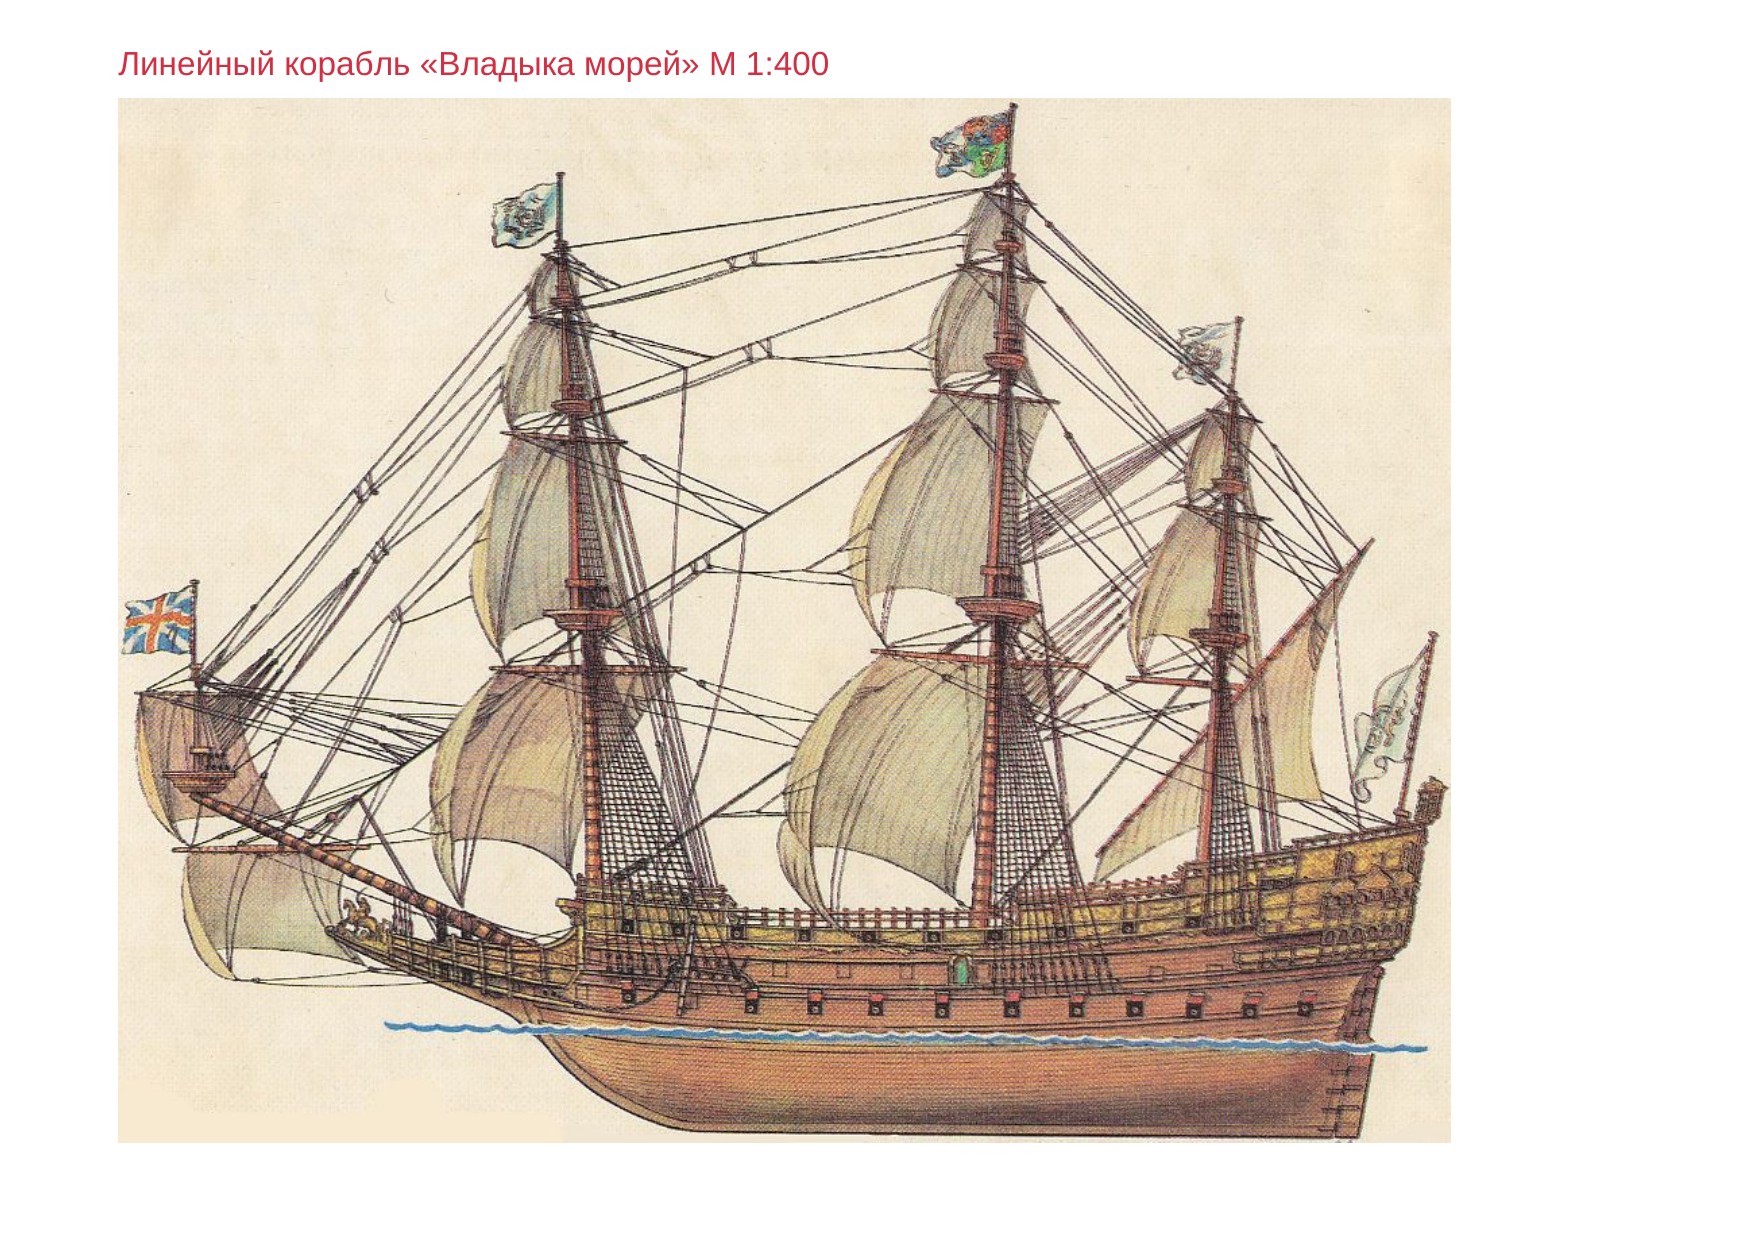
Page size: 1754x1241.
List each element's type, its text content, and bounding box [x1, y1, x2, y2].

text Линейный корабль «Владыка морей» М 1:400 [118, 44, 1636, 83]
picture [118, 98, 1451, 1143]
